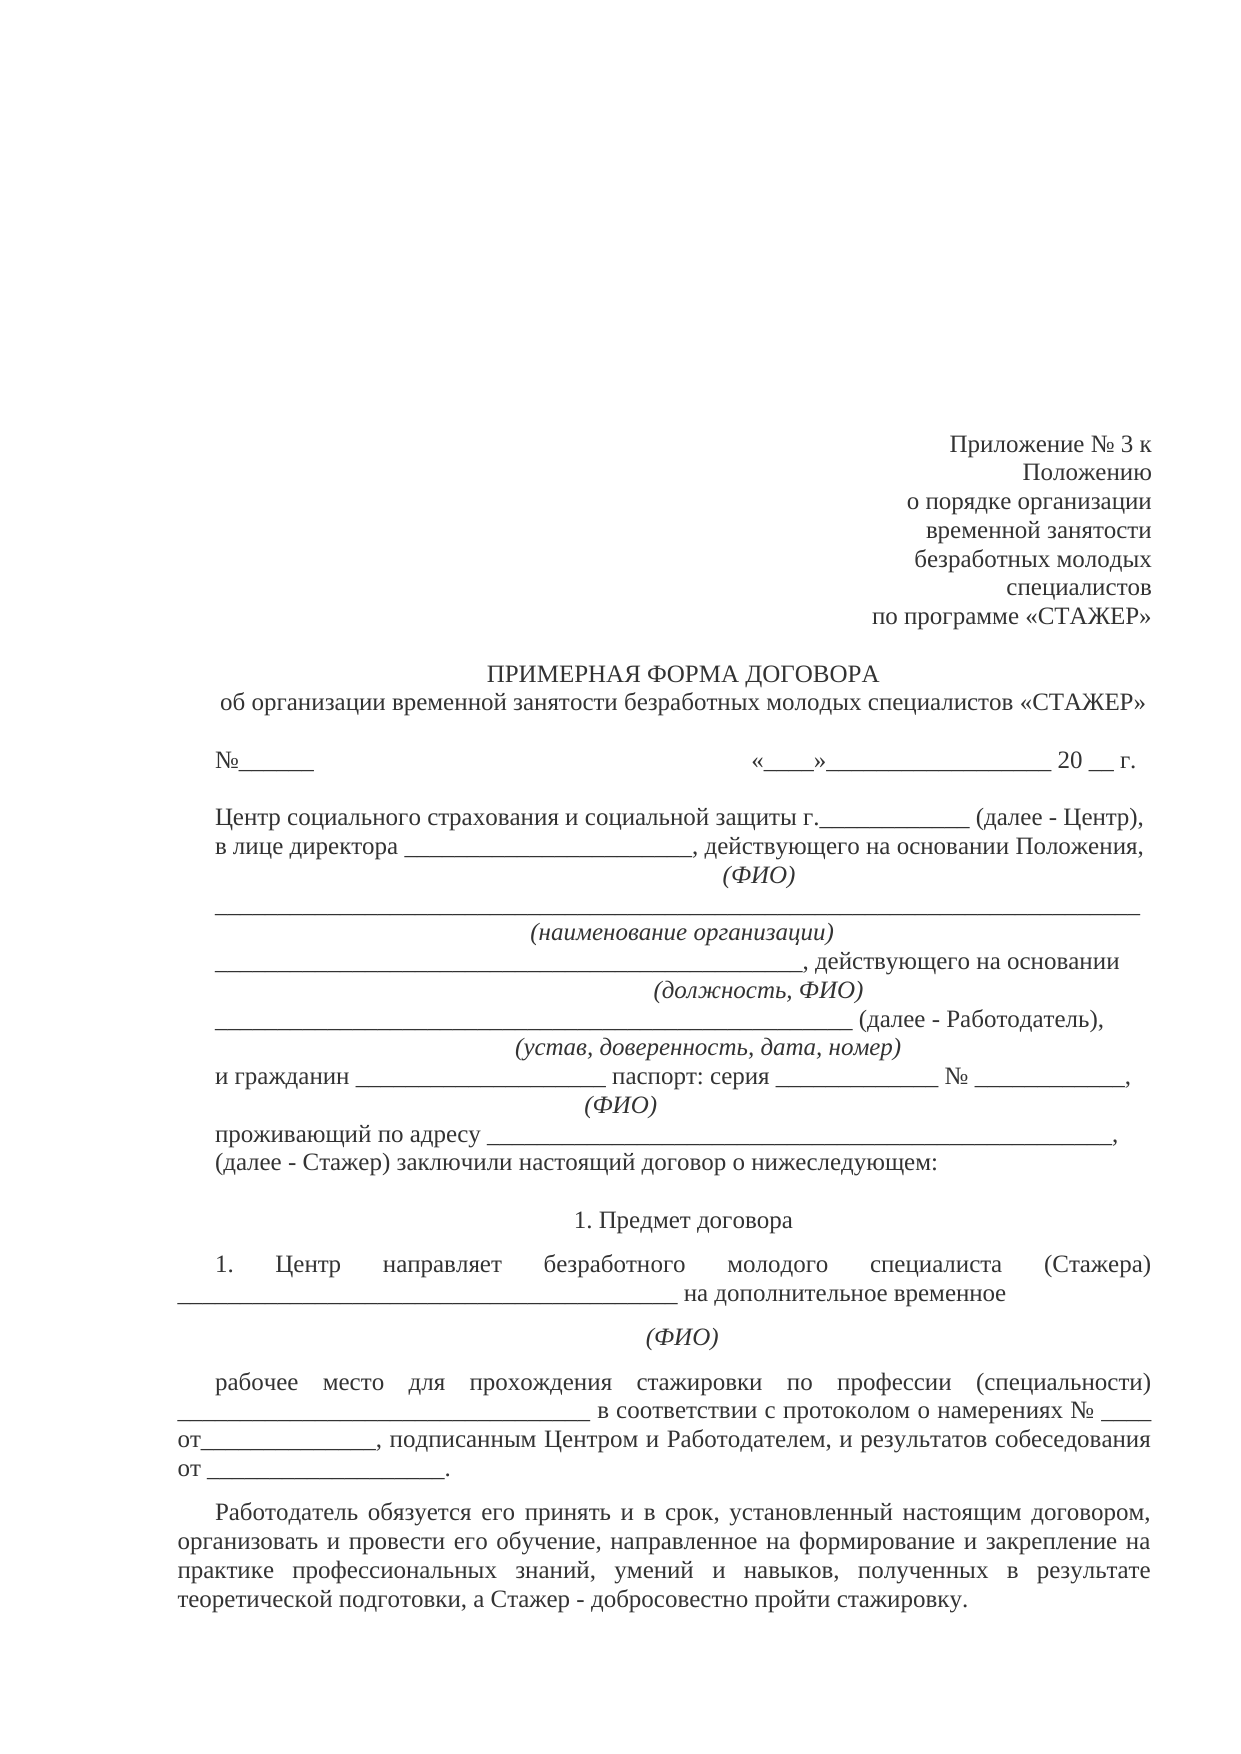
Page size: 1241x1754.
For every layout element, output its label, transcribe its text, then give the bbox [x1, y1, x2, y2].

text (далее - Стажер) заключили настоящий договор о нижеследующем: [177, 1147, 1152, 1176]
text по программе «СТАЖЕР» [177, 601, 1152, 630]
text _______________________________________________, действующего на основании [177, 946, 1152, 975]
text (наименование организации) [177, 917, 1152, 946]
text (устав, доверенность, дата, номер) [177, 1032, 1152, 1061]
text рабочее место для прохождения стажировки по профессии (специальности) _________________________________ в соответствии с протоколом о намерениях № ____ от______________, подписанным Центром и Работодателем, и результатов собеседования от ___________________. [177, 1367, 1152, 1482]
text 1. Предмет договора [177, 1205, 1152, 1234]
text об организации временной занятости безработных молодых специалистов «СТАЖЕР» [177, 687, 1152, 716]
text Центр социального страхования и социальной защиты г.____________ (далее - Центр), [177, 802, 1152, 831]
text проживающий по адресу __________________________________________________, [177, 1119, 1152, 1147]
text __________________________________________________________________________ [177, 889, 1152, 917]
text ПРИМЕРНАЯ ФОРМА ДОГОВОРА [177, 659, 1152, 687]
text №______ «____»__________________ 20 __ г. [177, 745, 1152, 774]
text (ФИО) [177, 1090, 1152, 1119]
text (ФИО) [177, 1322, 1152, 1351]
text в лице директора _______________________, действующего на основании Положения, [177, 831, 1152, 860]
text и гражданин ____________________ паспорт: серия _____________ № ____________, [177, 1061, 1152, 1090]
text Работодатель обязуется его принять и в срок, установленный настоящим договором, организовать и провести его обучение, направленное на формирование и закрепление на практике профессиональных знаний, умений и навыков, полученных в результате теоретической подготовки, а Стажер - добросовестно пройти стажировку. [177, 1497, 1152, 1612]
text ___________________________________________________ (далее - Работодатель), [177, 1004, 1152, 1032]
text Приложение № 3 к Положению [177, 429, 1152, 486]
text безработных молодых специалистов [177, 544, 1152, 601]
text о порядке организации временной занятости [177, 486, 1152, 544]
text (ФИО) [177, 860, 1152, 889]
text 1. Центр направляет безработного молодого специалиста (Стажера) ________________________________________ на дополнительное временное [177, 1249, 1152, 1307]
text (должность, ФИО) [177, 975, 1152, 1004]
